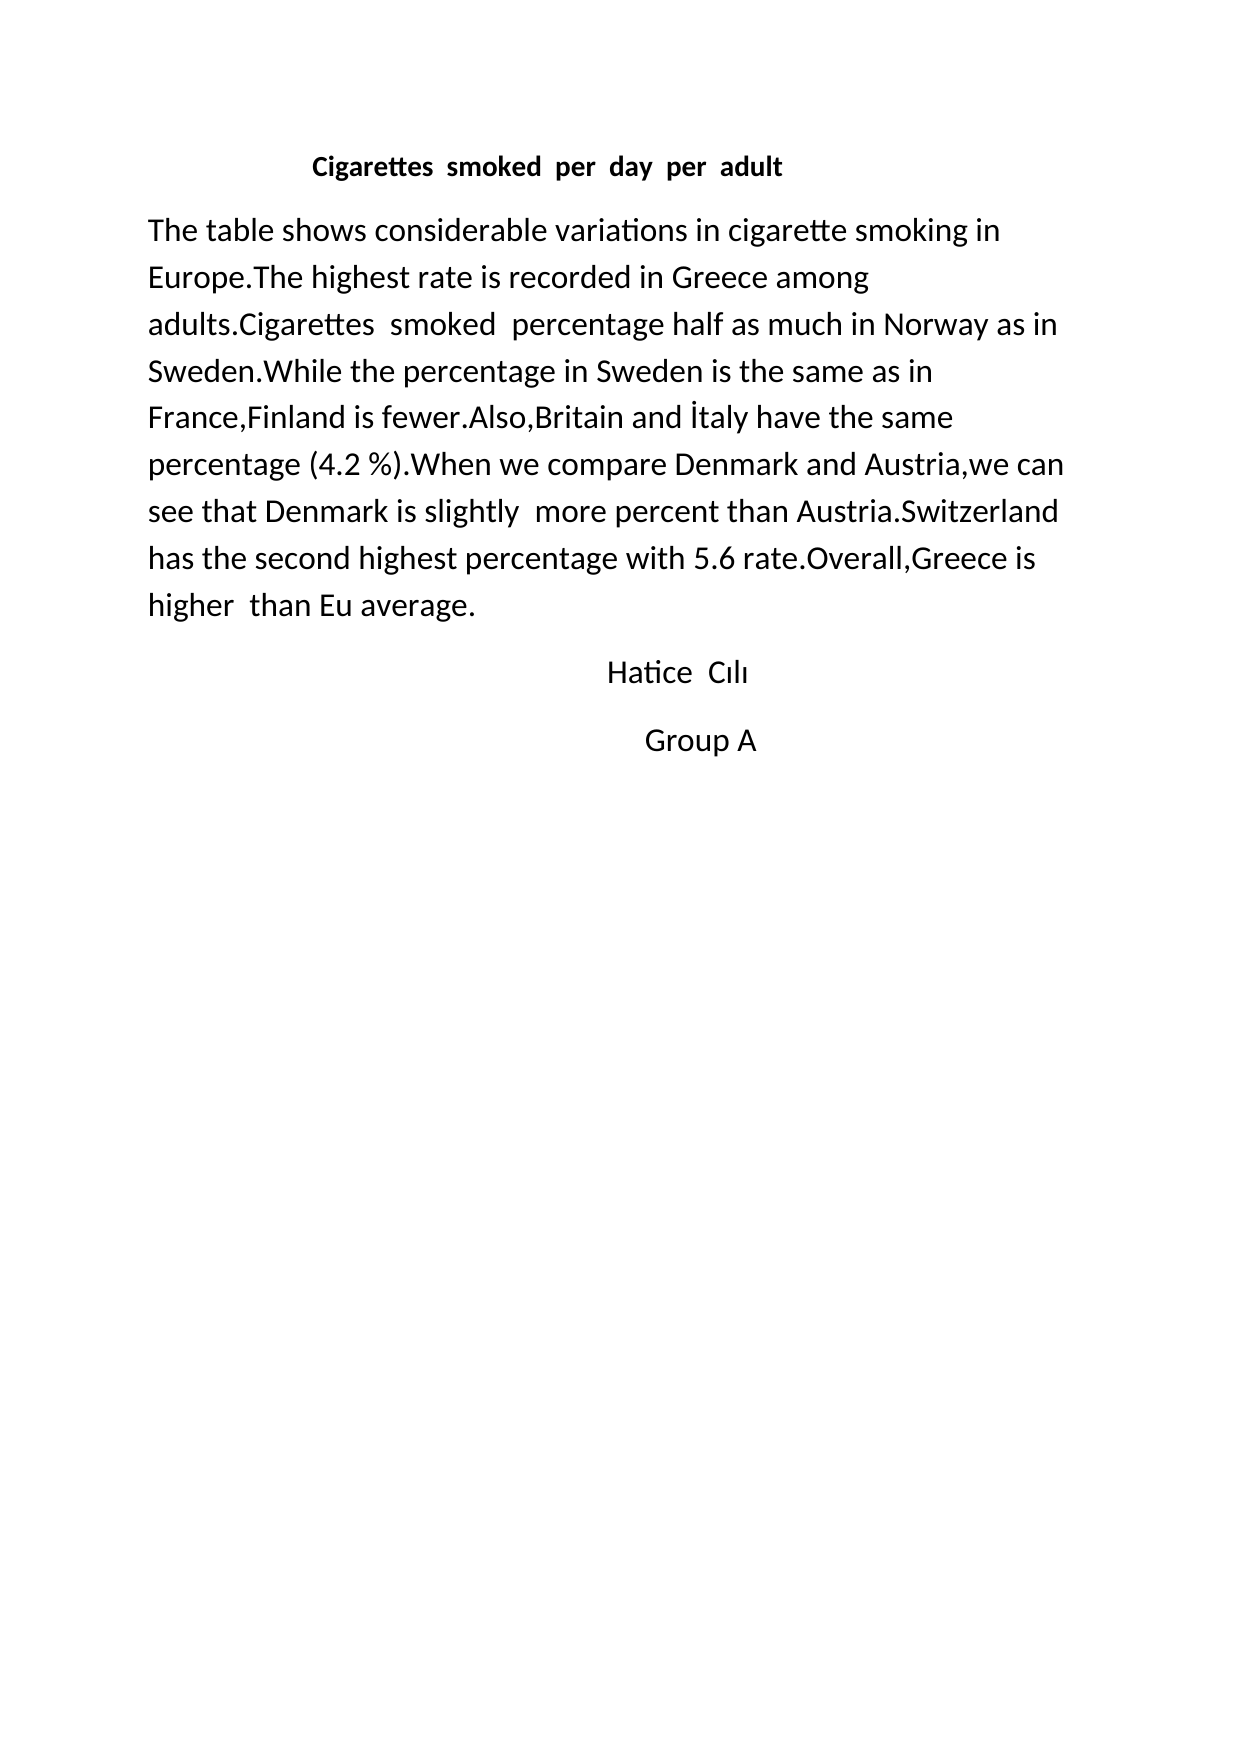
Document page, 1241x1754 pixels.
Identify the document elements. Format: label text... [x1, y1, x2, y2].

text Hatice Cılı [148, 651, 1093, 692]
text Group A [148, 719, 1093, 759]
text The table shows considerable variations in cigarette smoking in Europe.The highest rate is recorded in Greece among adults.Cigarettes smoked percentage half as much in Norway as in Sweden.While the percentage in Sweden is the same as in France,Finland is fewer.Also,Britain and İtaly have the same percentage (4.2 %).When we compare Denmark and Austria,we can see that Denmark is slightly more percent than Austria.Switzerland has the second highest percentage with 5.6 rate.Overall,Greece is higher than Eu average. [148, 209, 1093, 624]
text Cigarettes smoked per day per adult [148, 148, 1093, 183]
